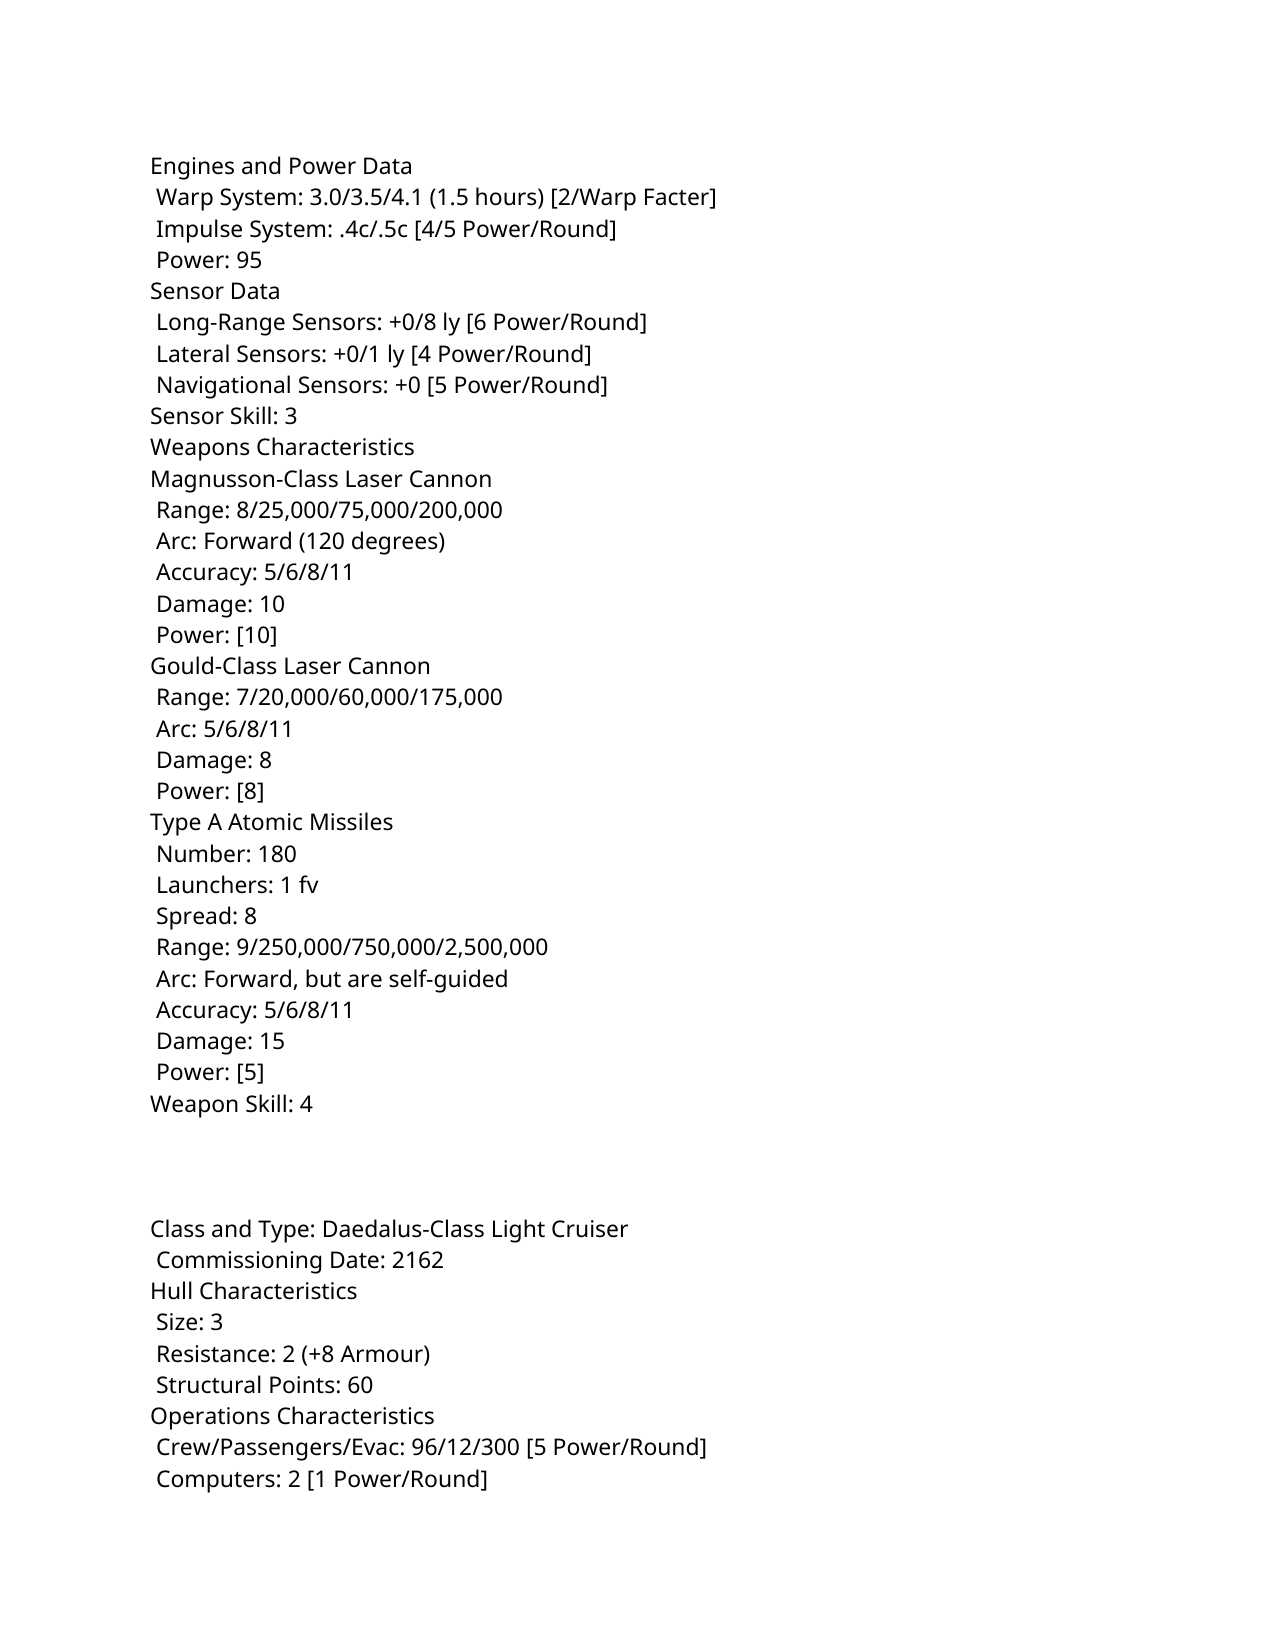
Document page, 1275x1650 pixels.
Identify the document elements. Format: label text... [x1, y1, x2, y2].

text Crew/Passengers/Evac: 96/12/300 [5 Power/Round] [150, 1431, 1125, 1462]
text Sensor Skill: 3 [150, 400, 1125, 431]
text Weapons Characteristics [150, 431, 1125, 462]
text Operations Characteristics [150, 1400, 1125, 1431]
text Weapon Skill: 4 [150, 1087, 1125, 1119]
text Lateral Sensors: +0/1 ly [4 Power/Round] [150, 337, 1125, 369]
text Magnusson-Class Laser Cannon [150, 462, 1125, 494]
text Hull Characteristics [150, 1275, 1125, 1306]
text Arc: 5/6/8/11 [150, 712, 1125, 744]
text Size: 3 [150, 1306, 1125, 1337]
text Structural Points: 60 [150, 1369, 1125, 1400]
text Damage: 15 [150, 1025, 1125, 1056]
text Number: 180 [150, 837, 1125, 869]
text Class and Type: Daedalus-Class Light Cruiser [150, 1212, 1125, 1244]
text Power: [8] [150, 775, 1125, 806]
text Accuracy: 5/6/8/11 [150, 994, 1125, 1025]
text Computers: 2 [1 Power/Round] [150, 1462, 1125, 1494]
text Long-Range Sensors: +0/8 ly [6 Power/Round] [150, 306, 1125, 337]
text Type A Atomic Missiles [150, 806, 1125, 837]
text Range: 8/25,000/75,000/200,000 [150, 494, 1125, 525]
text Spread: 8 [150, 900, 1125, 931]
text Power: [10] [150, 619, 1125, 650]
text Accuracy: 5/6/8/11 [150, 556, 1125, 587]
text Warp System: 3.0/3.5/4.1 (1.5 hours) [2/Warp Facter] [150, 181, 1125, 212]
text Damage: 10 [150, 587, 1125, 619]
text Commissioning Date: 2162 [150, 1244, 1125, 1275]
text Power: 95 [150, 244, 1125, 275]
text Arc: Forward (120 degrees) [150, 525, 1125, 556]
text Launchers: 1 fv [150, 869, 1125, 900]
text Range: 9/250,000/750,000/2,500,000 [150, 931, 1125, 962]
text Resistance: 2 (+8 Armour) [150, 1337, 1125, 1369]
text Navigational Sensors: +0 [5 Power/Round] [150, 369, 1125, 400]
text Impulse System: .4c/.5c [4/5 Power/Round] [150, 212, 1125, 244]
text Power: [5] [150, 1056, 1125, 1087]
text Range: 7/20,000/60,000/175,000 [150, 681, 1125, 712]
text Sensor Data [150, 275, 1125, 306]
text Engines and Power Data [150, 150, 1125, 181]
text Gould-Class Laser Cannon [150, 650, 1125, 681]
text Damage: 8 [150, 744, 1125, 775]
text Arc: Forward, but are self-guided [150, 962, 1125, 994]
